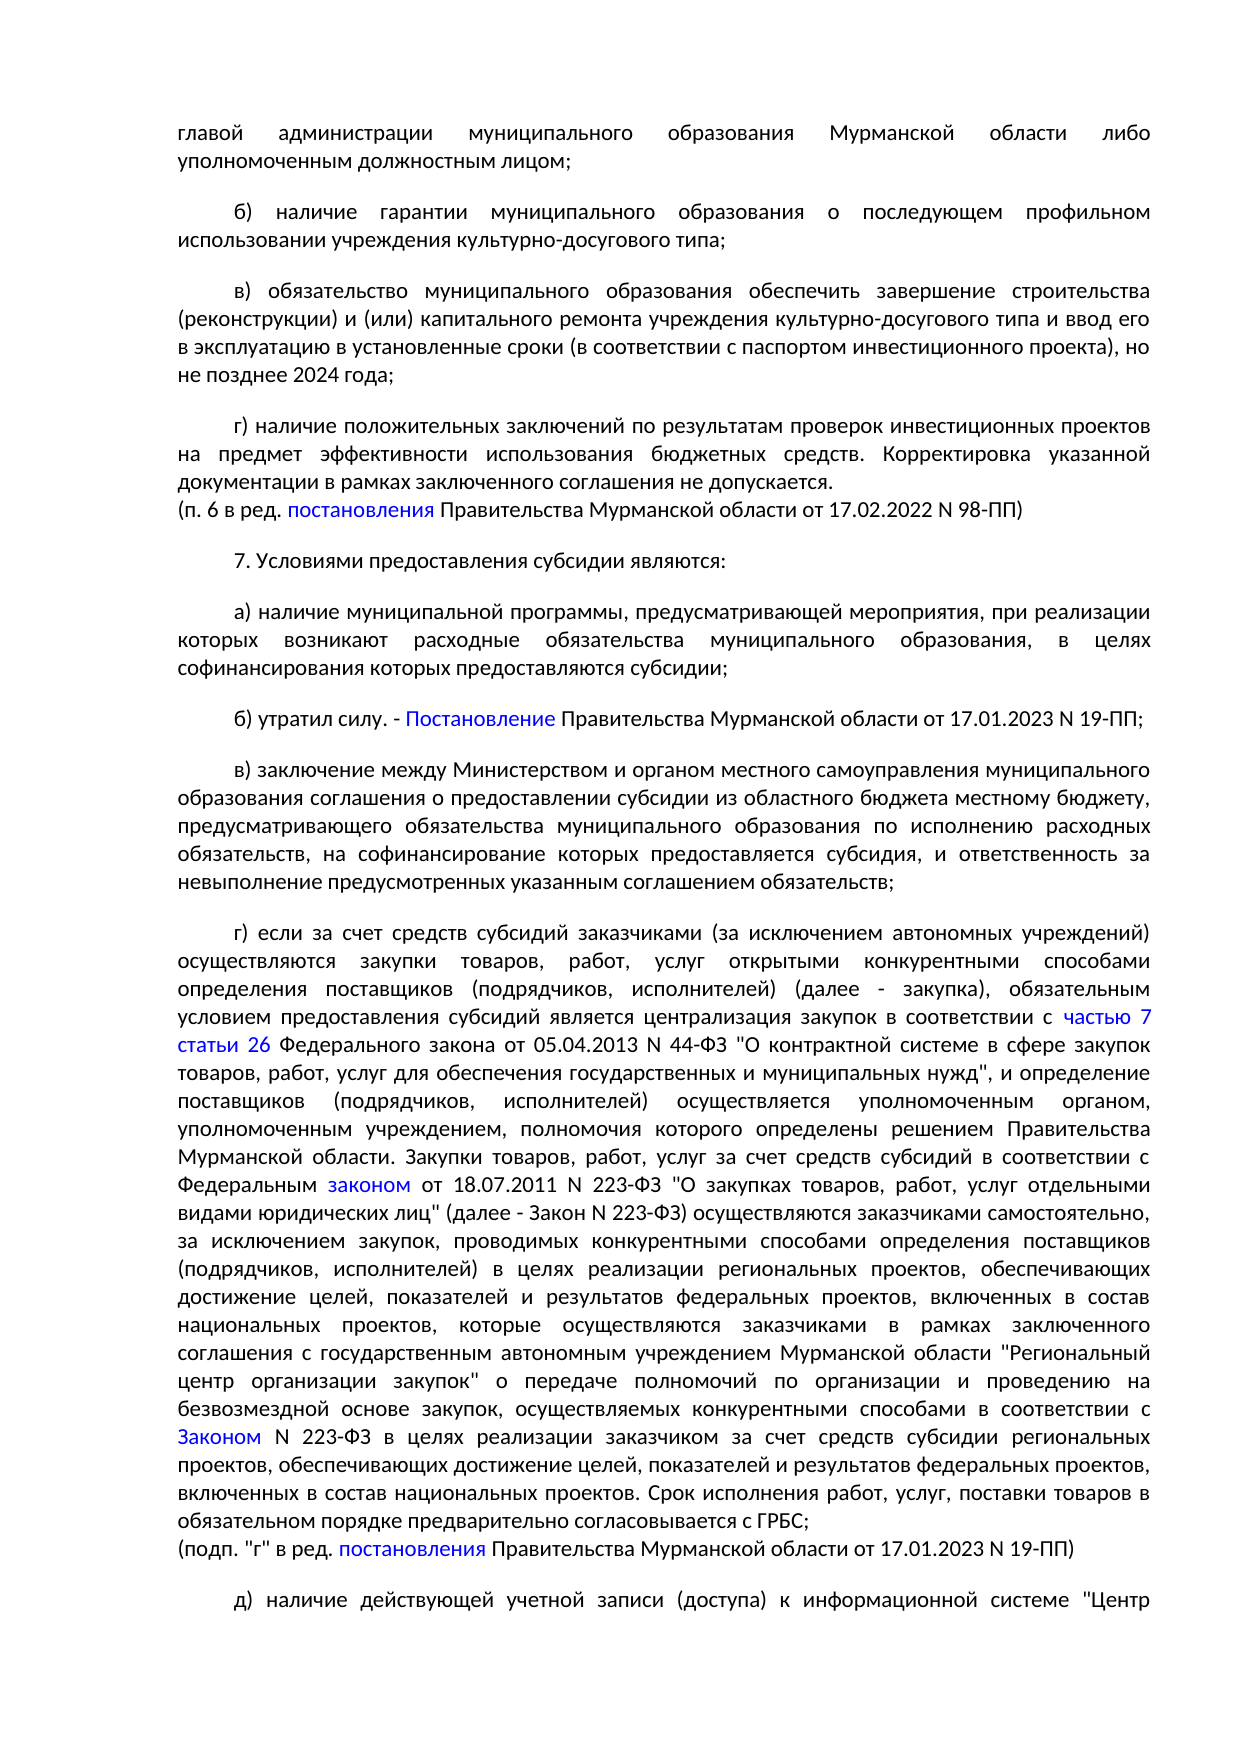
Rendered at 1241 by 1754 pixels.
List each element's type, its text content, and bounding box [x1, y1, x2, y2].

text в) обязательство муниципального образования обеспечить завершение строительства (реконструкции) и (или) капитального ремонта учреждения культурно-досугового типа и ввод его в эксплуатацию в установленные сроки (в соответствии с паспортом инвестиционного проекта), но не позднее 2024 года; [177, 276, 1152, 388]
text г) наличие положительных заключений по результатам проверок инвестиционных проектов на предмет эффективности использования бюджетных средств. Корректировка указанной документации в рамках заключенного соглашения не допускается. [177, 411, 1152, 495]
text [177, 118, 1152, 174]
text (п. 6 в ред. постановления Правительства Мурманской области от 17.02.2022 N 98-ПП) [177, 495, 1152, 523]
text 7. Условиями предоставления субсидии являются: [177, 546, 1152, 574]
text (подп. "г" в ред. постановления Правительства Мурманской области от 17.01.2023 N 19-ПП) [177, 1534, 1152, 1562]
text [177, 1585, 1152, 1613]
text а) наличие муниципальной программы, предусматривающей мероприятия, при реализации которых возникают расходные обязательства муниципального образования, в целях софинансирования которых предоставляются субсидии; [177, 597, 1152, 681]
text г) если за счет средств субсидий заказчиками (за исключением автономных учреждений) осуществляются закупки товаров, работ, услуг открытыми конкурентными способами определения поставщиков (подрядчиков, исполнителей) (далее - закупка), обязательным условием предоставления субсидий является централизация закупок в соответствии с частью 7 статьи 26 Федерального закона от 05.04.2013 N 44-ФЗ "О контрактной системе в сфере закупок товаров, работ, услуг для обеспечения государственных и муниципальных нужд", и определение поставщиков (подрядчиков, исполнителей) осуществляется уполномоченным органом, уполномоченным учреждением, полномочия которого определены решением Правительства Мурманской области. Закупки товаров, работ, услуг за счет средств субсидий в соответствии с Федеральным законом от 18.07.2011 N 223-ФЗ "О закупках товаров, работ, услуг отдельными видами юридических лиц" (далее - Закон N 223-ФЗ) осуществляются заказчиками самостоятельно, за исключением закупок, проводимых конкурентными способами определения поставщиков (подрядчиков, исполнителей) в целях реализации региональных проектов, обеспечивающих достижение целей, показателей и результатов федеральных проектов, включенных в состав национальных проектов, которые осуществляются заказчиками в рамках заключенного соглашения с государственным автономным учреждением Мурманской области "Региональный центр организации закупок" о передаче полномочий по организации и проведению на безвозмездной основе закупок, осуществляемых конкурентными способами в соответствии с Законом N 223-ФЗ в целях реализации заказчиком за счет средств субсидии региональных проектов, обеспечивающих достижение целей, показателей и результатов федеральных проектов, включенных в состав национальных проектов. Срок исполнения работ, услуг, поставки товаров в обязательном порядке предварительно согласовывается с ГРБС; [177, 918, 1152, 1534]
text б) утратил силу. - Постановление Правительства Мурманской области от 17.01.2023 N 19-ПП; [177, 704, 1152, 732]
text б) наличие гарантии муниципального образования о последующем профильном использовании учреждения культурно-досугового типа; [177, 197, 1152, 253]
text в) заключение между Министерством и органом местного самоуправления муниципального образования соглашения о предоставлении субсидии из областного бюджета местному бюджету, предусматривающего обязательства муниципального образования по исполнению расходных обязательств, на софинансирование которых предоставляется субсидия, и ответственность за невыполнение предусмотренных указанным соглашением обязательств; [177, 755, 1152, 895]
